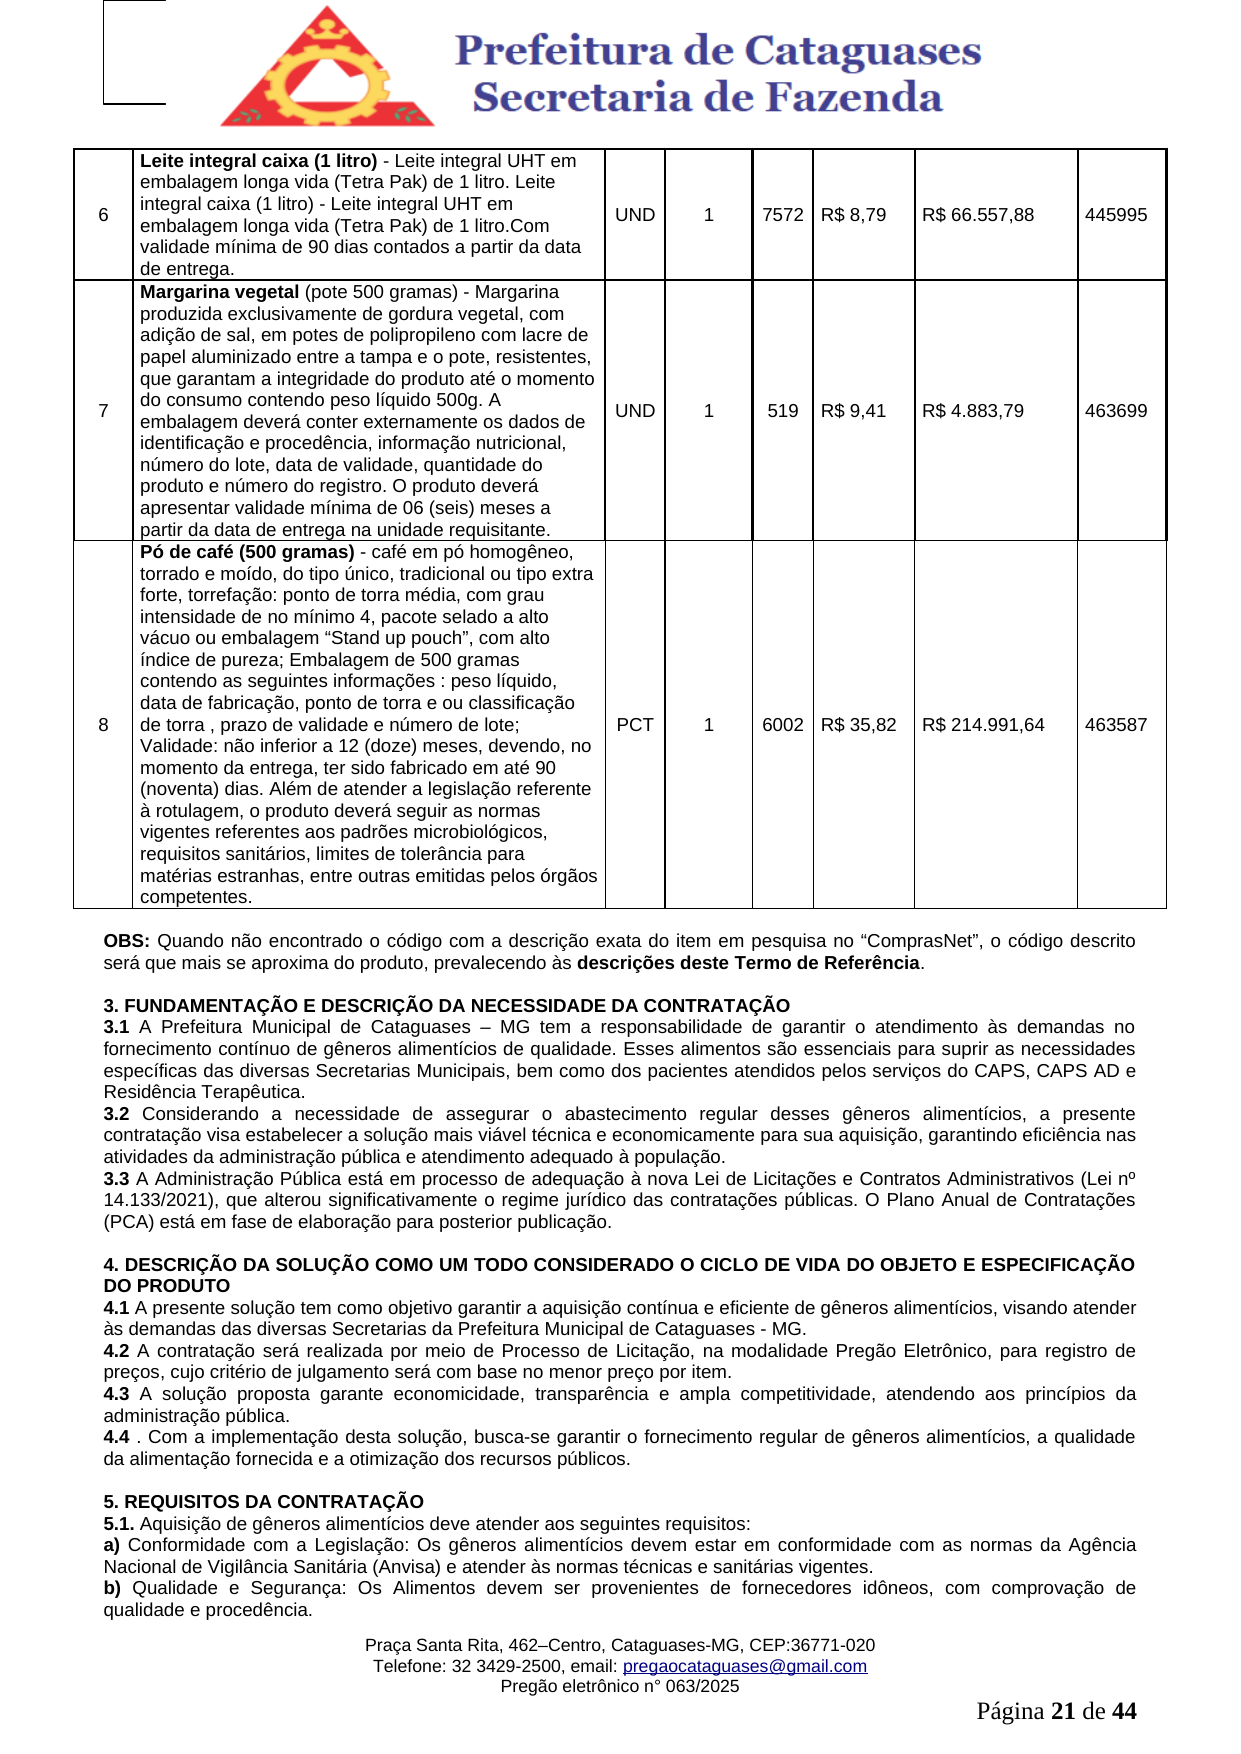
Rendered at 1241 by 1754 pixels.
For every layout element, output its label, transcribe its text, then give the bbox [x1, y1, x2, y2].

table_cell 519 [754, 281, 812, 540]
table_cell 8 [74, 541, 132, 907]
table_cell R$ 35,82 [814, 541, 914, 907]
table_cell R$ 66.557,88 [916, 150, 1077, 279]
text 4.1 A presente solução tem como objetivo garantir a aquisição contínua e eficiente de gêneros alimentícios, visando atender às demandas das diversas Secretarias da Prefeitura Municipal de Cataguases - MG. [103, 1297, 1137, 1340]
picture [165, 0, 1075, 148]
text 3.2 Considerando a necessidade de assegurar o abastecimento regular desses gêneros alimentícios, a presente contratação visa estabelecer a solução mais viável técnica e economicamente para sua aquisição, garantindo eficiência nas atividades da administração pública e atendimento adequado à população. [103, 1103, 1137, 1167]
table_cell 463699 [1079, 281, 1165, 540]
table_cell Leite integral caixa (1 litro) - Leite integral UHT em embalagem longa vida (Tetra Pak) de 1 litro. Leite integral caixa (1 litro) - Leite integral UHT em embalagem longa vida (Tetra Pak) de 1 litro.Com validade mínima de 90 dias contados a partir da data de entrega. [134, 150, 604, 279]
table_cell R$ 4.883,79 [916, 281, 1077, 540]
text b) Qualidade e Segurança: Os Alimentos devem ser provenientes de fornecedores idôneos, com comprovação de qualidade e procedência. [103, 1577, 1137, 1620]
table_cell R$ 8,79 [814, 150, 914, 279]
text 4. DESCRIÇÃO DA SOLUÇÃO COMO UM TODO CONSIDERADO O CICLO DE VIDA DO OBJETO E ESPECIFICAÇÃO DO PRODUTO [103, 1253, 1137, 1297]
text 3.3 A Administração Pública está em processo de adequação à nova Lei de Licitações e Contratos Administrativos (Lei nº 14.133/2021), que alterou significativamente o regime jurídico das contratações públicas. O Plano Anual de Contratações (PCA) está em fase de elaboração para posterior publicação. [103, 1167, 1137, 1232]
table_cell PCT [606, 541, 664, 907]
table_cell 1 [666, 541, 752, 907]
text OBS: Quando não encontrado o código com a descrição exata do item em pesquisa no “ComprasNet”, o código descrito será que mais se aproxima do produto, prevalecendo às descrições deste Termo de Referência. [103, 930, 1137, 973]
table_cell Margarina vegetal (pote 500 gramas) - Margarina produzida exclusivamente de gordura vegetal, com adição de sal, em potes de polipropileno com lacre de papel aluminizado entre a tampa e o pote, resistentes, que garantam a integridade do produto até o momento do consumo contendo peso líquido 500g. A embalagem deverá conter externamente os dados de identificação e procedência, informação nutricional, número do lote, data de validade, quantidade do produto e número do registro. O produto deverá apresentar validade mínima de 06 (seis) meses a partir da data de entrega na unidade requisitante. [134, 281, 604, 540]
text 4.4 . Com a implementação desta solução, busca-se garantir o fornecimento regular de gêneros alimentícios, a qualidade da alimentação fornecida e a otimização dos recursos públicos. [103, 1426, 1137, 1469]
text 4.2 A contratação será realizada por meio de Processo de Licitação, na modalidade Pregão Eletrônico, para registro de preços, cujo critério de julgamento será com base no menor preço por item. [103, 1340, 1137, 1383]
table_cell R$ 214.991,64 [915, 541, 1077, 907]
text a) Conformidade com a Legislação: Os gêneros alimentícios devem estar em conformidade com as normas da Agência Nacional de Vigilância Sanitária (Anvisa) e atender às normas técnicas e sanitárias vigentes. [103, 1534, 1137, 1577]
table_cell 1 [666, 150, 751, 279]
table_cell UND [606, 150, 664, 279]
table_cell 1 [666, 281, 751, 540]
table_cell Pó de café (500 gramas) - café em pó homogêneo, torrado e moído, do tipo único, tradicional ou tipo extra forte, torrefação: ponto de torra média, com grau intensidade de no mínimo 4, pacote selado a alto vácuo ou embalagem “Stand up pouch”, com alto índice de pureza; Embalagem de 500 gramas contendo as seguintes informações : peso líquido, data de fabricação, ponto de torra e ou classificação de torra , prazo de validade e número de lote; Validade: não inferior a 12 (doze) meses, devendo, no momento da entrega, ter sido fabricado em até 90 (noventa) dias. Além de atender a legislação referente à rotulagem, o produto deverá seguir as normas vigentes referentes aos padrões microbiológicos, requisitos sanitários, limites de tolerância para matérias estranhas, entre outras emitidas pelos órgãos competentes. [133, 541, 605, 907]
text 5.1. Aquisição de gêneros alimentícios deve atender aos seguintes requisitos: [103, 1512, 1137, 1534]
table_cell R$ 9,41 [814, 281, 914, 540]
text 5. REQUISITOS DA CONTRATAÇÃO [103, 1491, 1137, 1512]
table_cell 7 [75, 281, 132, 540]
table_cell 463587 [1078, 541, 1166, 907]
table_cell 7572 [754, 150, 812, 279]
table_cell 6002 [753, 541, 813, 907]
table_cell UND [606, 281, 664, 540]
text 3. FUNDAMENTAÇÃO E DESCRIÇÃO DA NECESSIDADE DA CONTRATAÇÃO [103, 995, 1137, 1016]
table_cell 445995 [1079, 150, 1165, 279]
text 3.1 A Prefeitura Municipal de Cataguases – MG tem a responsabilidade de garantir o atendimento às demandas no fornecimento contínuo de gêneros alimentícios de qualidade. Esses alimentos são essenciais para suprir as necessidades específicas das diversas Secretarias Municipais, bem como dos pacientes atendidos pelos serviços do CAPS, CAPS AD e Residência Terapêutica. [103, 1016, 1137, 1103]
table_cell 6 [75, 150, 132, 279]
text 4.3 A solução proposta garante economicidade, transparência e ampla competitividade, atendendo aos princípios da administração pública. [103, 1383, 1137, 1426]
